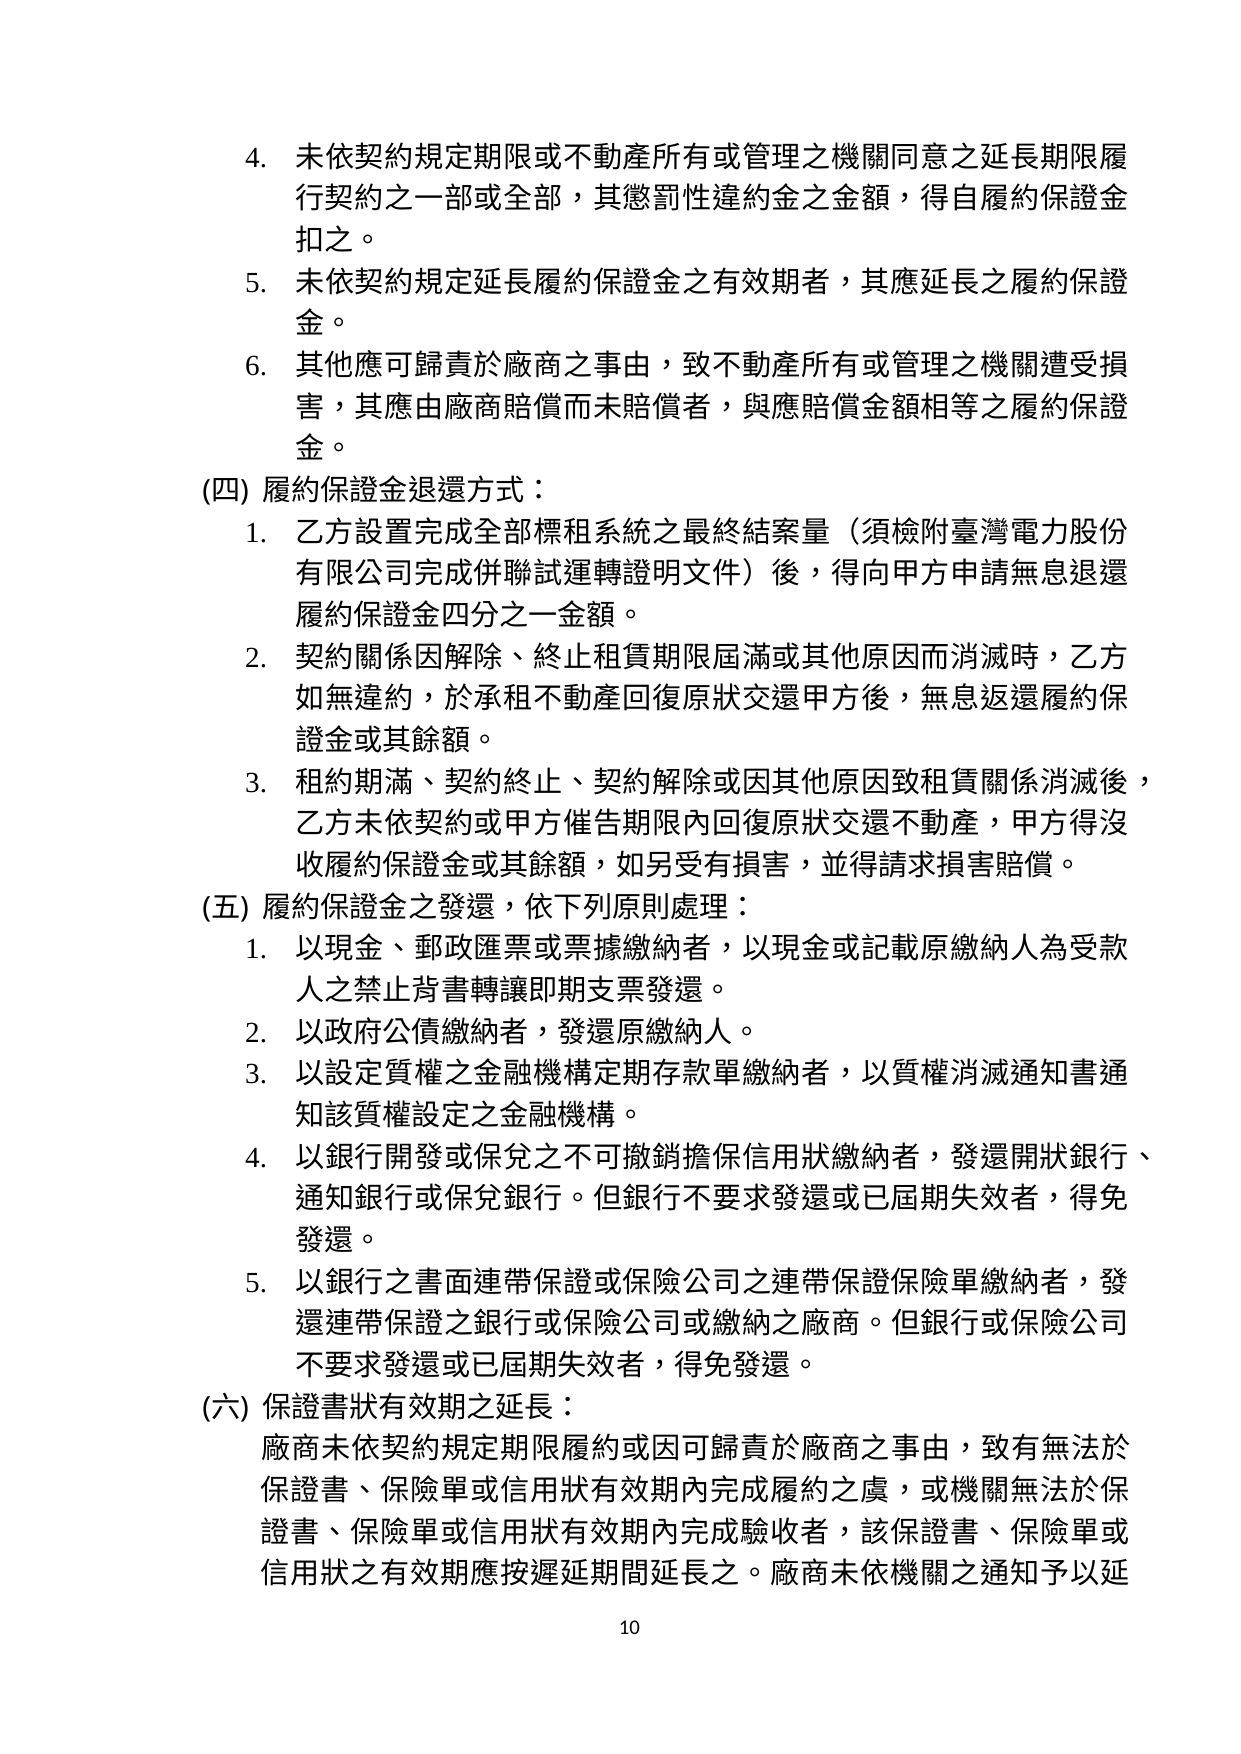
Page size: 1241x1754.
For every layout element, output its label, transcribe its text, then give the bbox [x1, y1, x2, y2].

list 保證書狀有效期之延長： [202, 1384, 1130, 1425]
list 以設定質權之金融機構定期存款單繳納者，以質權消滅通知書通知該質權設定之金融機構。 [245, 1050, 1130, 1134]
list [261, 1425, 1130, 1592]
list 以銀行之書面連帶保證或保險公司之連帶保證保險單繳納者，發還連帶保證之銀行或保險公司或繳納之廠商。但銀行或保險公司不要求發還或已屆期失效者，得免發還。 [245, 1259, 1130, 1384]
list 未依契約規定延長履約保證金之有效期者，其應延長之履約保證金。 [245, 259, 1130, 342]
list 以現金、郵政匯票或票據繳納者，以現金或記載原繳納人為受款人之禁止背書轉讓即期支票發還。 [245, 925, 1130, 1009]
list 以政府公債繳納者，發還原繳納人。 [245, 1009, 1130, 1050]
list 履約保證金之發還，依下列原則處理： [202, 884, 1130, 925]
list 契約關係因解除、終止租賃期限屆滿或其他原因而消滅時，乙方如無違約，於承租不動產回復原狀交還甲方後，無息返還履約保證金或其餘額。 [245, 634, 1130, 759]
list 未依契約規定期限或不動產所有或管理之機關同意之延長期限履行契約之一部或全部，其懲罰性違約金之金額，得自履約保證金扣之。 [245, 134, 1130, 259]
list 其他應可歸責於廠商之事由，致不動產所有或管理之機關遭受損害，其應由廠商賠償而未賠償者，與應賠償金額相等之履約保證金。 [245, 342, 1130, 467]
list 乙方設置完成全部標租系統之最終結案量（須檢附臺灣電力股份有限公司完成併聯試運轉證明文件）後，得向甲方申請無息退還履約保證金四分之一金額。 [245, 509, 1130, 634]
list 以銀行開發或保兌之不可撤銷擔保信用狀繳納者，發還開狀銀行、通知銀行或保兌銀行。但銀行不要求發還或已屆期失效者，得免發還。 [245, 1134, 1130, 1259]
list 租約期滿、契約終止、契約解除或因其他原因致租賃關係消滅後，乙方未依契約或甲方催告期限內回復原狀交還不動產，甲方得沒收履約保證金或其餘額，如另受有損害，並得請求損害賠償。 [245, 759, 1130, 884]
list 履約保證金退還方式： [202, 467, 1130, 509]
